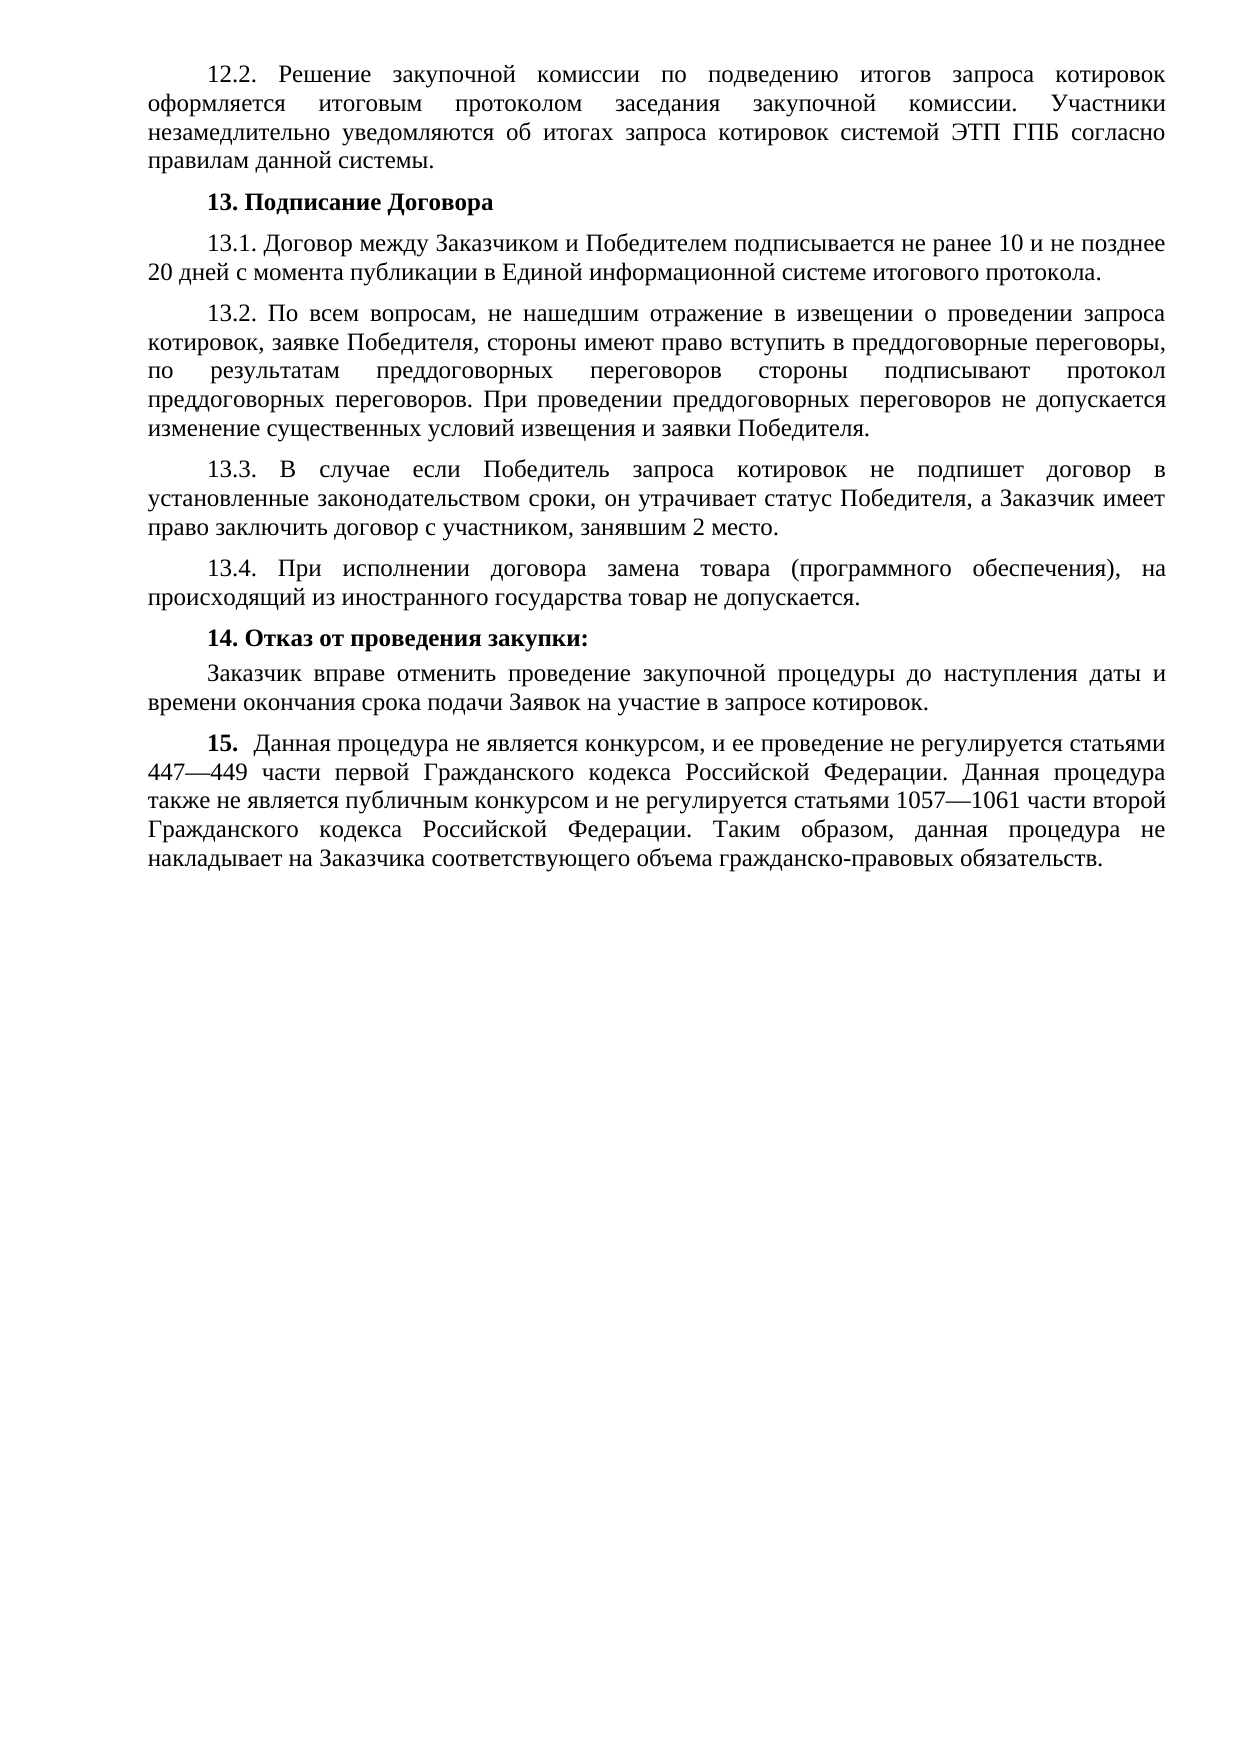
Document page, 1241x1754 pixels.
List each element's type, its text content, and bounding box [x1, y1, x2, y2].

text 13.4. При исполнении договора замена товара (программного обеспечения), на происходящий из иностранного государства товар не допускается. [148, 553, 1167, 610]
text 13.1. Договор между Заказчиком и Победителем подписывается не ранее 10 и не позднее 20 дней с момента публикации в Единой информационной системе итогового протокола. [148, 228, 1167, 285]
text 13.3. В случае если Победитель запроса котировок не подпишет договор в установленные законодательством сроки, он утрачивает статус Победителя, а Заказчик имеет право заключить договор с участником, занявшим 2 место. [148, 454, 1167, 540]
list 14. Отказ от проведения закупки: [148, 623, 1167, 652]
text 12.2. Решение закупочной комиссии по подведению итогов запроса котировок оформляется итоговым протоколом заседания закупочной комиссии. Участники незамедлительно уведомляются об итогах запроса котировок системой ЭТП ГПБ согласно правилам данной системы. [148, 59, 1167, 174]
text 13.2. По всем вопросам, не нашедшим отражение в извещении о проведении запроса котировок, заявке Победителя, стороны имеют право вступить в преддоговорные переговоры, по результатам преддоговорных переговоров стороны подписывают протокол преддоговорных переговоров. При проведении преддоговорных переговоров не допускается изменение существенных условий извещения и заявки Победителя. [148, 298, 1167, 442]
text 15. Данная процедура не является конкурсом, и ее проведение не регулируется статьями 447—449 части первой Гражданского кодекса Российской Федерации. Данная процедура также не является публичным конкурсом и не регулируется статьями 1057—1061 части второй Гражданского кодекса Российской Федерации. Таким образом, данная процедура не накладывает на Заказчика соответствующего объема гражданско-правовых обязательств. [148, 728, 1167, 872]
text 13. Подписание Договора [148, 187, 1167, 215]
list Заказчик вправе отменить проведение закупочной процедуры до наступления даты и времени окончания срока подачи Заявок на участие в запросе котировок. [148, 658, 1167, 715]
